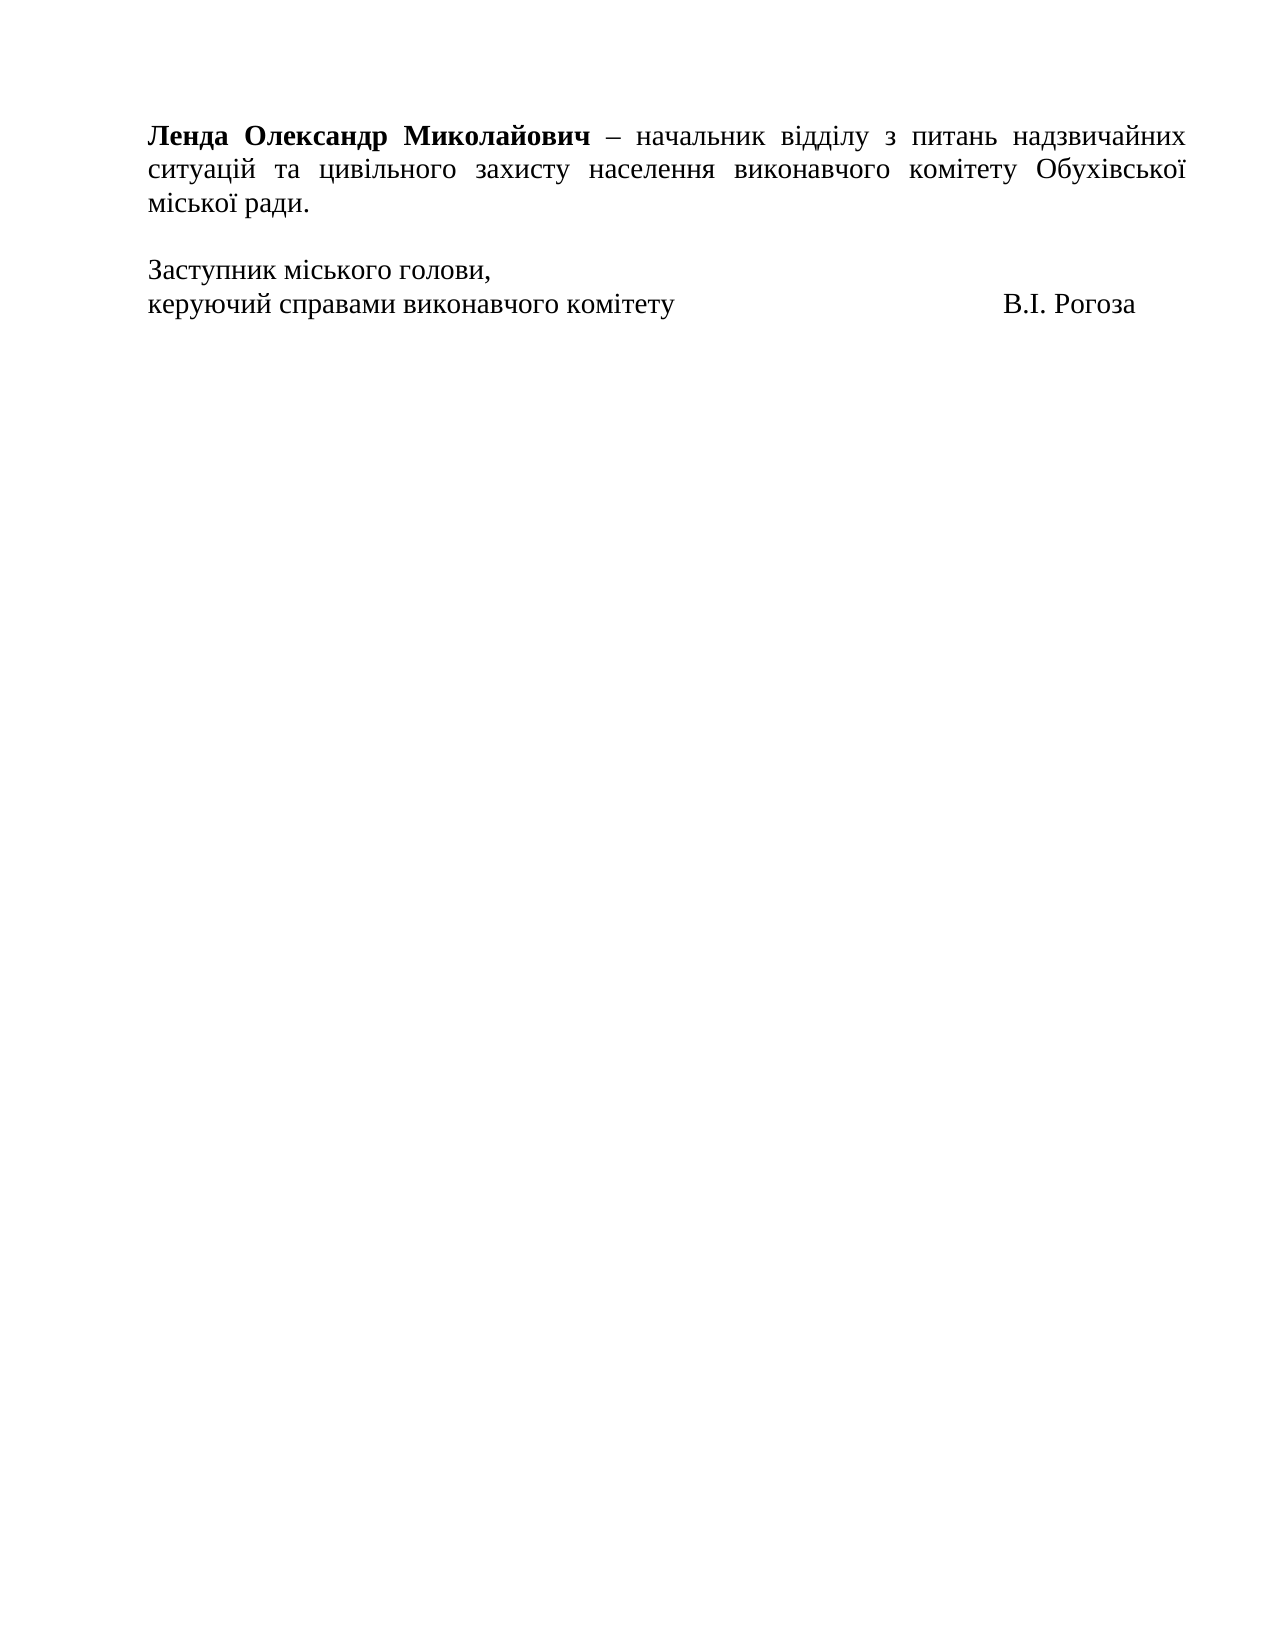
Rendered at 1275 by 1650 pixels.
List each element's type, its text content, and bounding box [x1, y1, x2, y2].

text керуючий справами виконавчого комітету В.І. Рогоза [148, 286, 1186, 319]
list Ленда Олександр Миколайович – начальник відділу з питань надзвичайних ситуацій та цивільного захисту населення виконавчого комітету Обухівської міської ради. [148, 118, 1186, 219]
text Заступник міського голови, [148, 252, 1186, 286]
